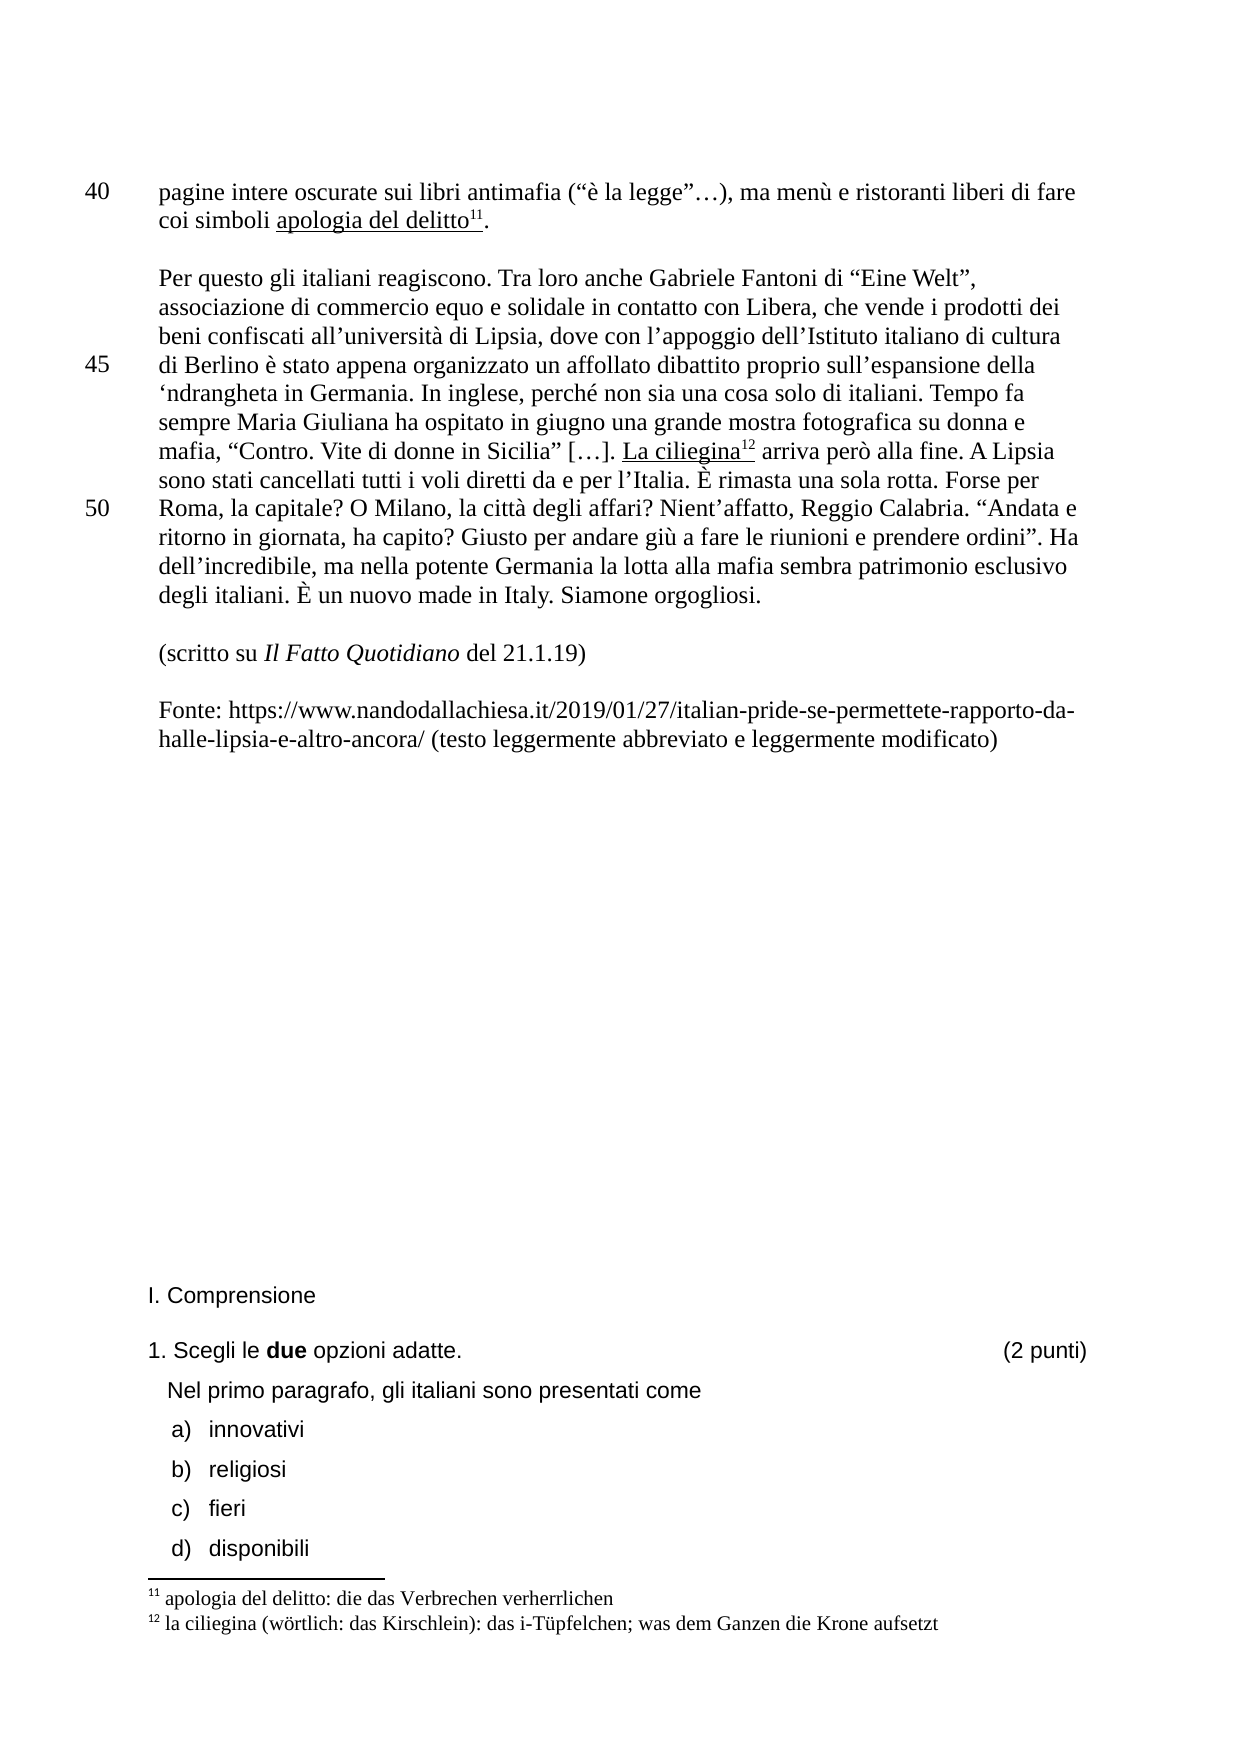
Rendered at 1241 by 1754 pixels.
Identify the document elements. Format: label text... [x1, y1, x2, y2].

list disponibili [171, 1535, 1092, 1561]
list innovativi [171, 1416, 1092, 1443]
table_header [73, 148, 147, 753]
text Nel primo paragrafo, gli italiani sono presentati come [148, 1377, 1092, 1403]
text I. Comprensione [148, 1282, 1092, 1308]
text 1. Scegli le due opzioni adatte. (2 punti) [148, 1337, 1092, 1364]
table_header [147, 148, 1091, 753]
list religiosi [171, 1456, 1092, 1482]
list fieri [171, 1495, 1092, 1522]
